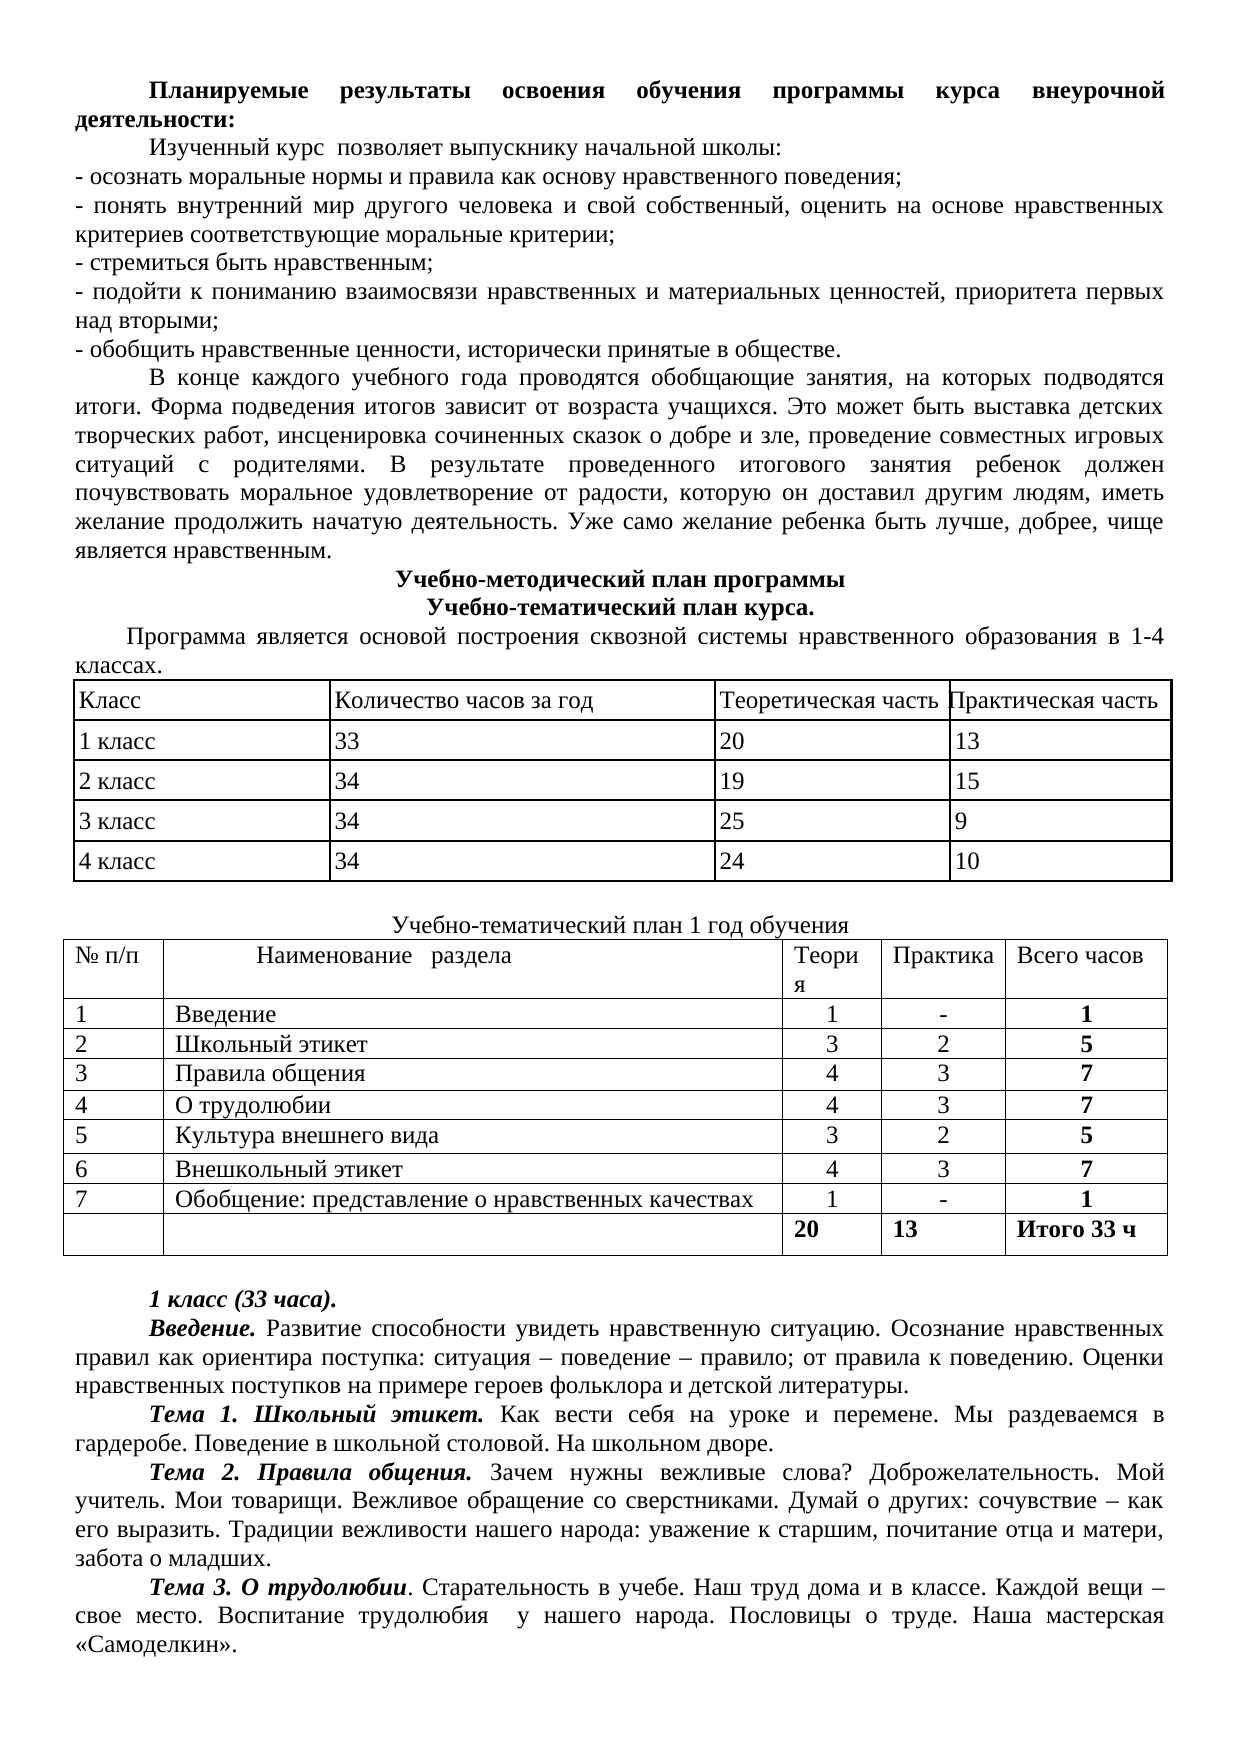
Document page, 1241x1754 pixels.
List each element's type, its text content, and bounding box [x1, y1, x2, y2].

table_cell 1 [783, 1184, 881, 1213]
table_cell 1 класс [75, 721, 329, 759]
table_cell 2 [882, 1029, 1005, 1057]
table_cell 10 [951, 842, 1170, 880]
table_cell 5 [64, 1120, 163, 1153]
table_cell Внешкольный этикет [164, 1154, 782, 1183]
table_cell 6 [64, 1154, 163, 1183]
table_header № п/п [64, 940, 163, 998]
table_cell 1 [64, 999, 163, 1028]
table_cell 34 [331, 801, 714, 839]
table_cell 19 [716, 761, 949, 799]
text - подойти к пониманию взаимосвязи нравственных и материальных ценностей, приоритета первых над вторыми; [75, 276, 1165, 334]
text - понять внутренний мир другого человека и свой собственный, оценить на основе нравственных критериев соответствующие моральные критерии; [75, 190, 1165, 247]
text Изученный курс позволяет выпускнику начальной школы: [75, 132, 1165, 161]
text Учебно-методический план программы [75, 564, 1165, 592]
table_cell 33 [331, 721, 714, 759]
table_cell - [882, 1184, 1005, 1213]
text - осознать моральные нормы и правила как основу нравственного поведения; [75, 161, 1165, 190]
table_cell Школьный этикет [164, 1029, 782, 1057]
table_cell О трудолюбии [164, 1091, 782, 1119]
text - обобщить нравственные ценности, исторически принятые в обществе. [75, 334, 1165, 362]
table_cell 4 [783, 1091, 881, 1119]
text Планируемые результаты освоения обучения программы курса внеурочной деятельности: [75, 75, 1165, 132]
table_cell 3 класс [75, 801, 329, 839]
table_cell 34 [331, 842, 714, 880]
table_cell Введение [164, 999, 782, 1028]
table_cell 13 [951, 721, 1170, 759]
table_cell 2 [64, 1029, 163, 1057]
table_cell 4 [783, 1059, 881, 1089]
table_cell 20 [716, 721, 949, 759]
table_cell 3 [783, 1029, 881, 1057]
text Тема 3. О трудолюбии. Старательность в учебе. Наш труд дома и в классе. Каждой вещи – свое место. Воспитание трудолюбия у нашего народа. Пословицы о труде. Наша мастерская «Самоделкин». [75, 1572, 1165, 1658]
table_cell 20 [783, 1214, 881, 1254]
table_cell 4 [64, 1091, 163, 1119]
text Введение. Развитие способности увидеть нравственную ситуацию. Осознание нравственных правил как ориентира поступка: ситуация – поведение – правило; от правила к поведению. Оценки нравственных поступков на примере героев фольклора и детской литературы. [75, 1313, 1165, 1399]
table_cell 5 [1006, 1120, 1167, 1153]
table_cell 3 [783, 1120, 881, 1153]
table_cell 1 [1006, 999, 1167, 1028]
table_cell 3 [64, 1059, 163, 1089]
text - стремиться быть нравственным; [75, 247, 1165, 276]
table_header Всего часов [1006, 940, 1167, 998]
table_cell Правила общения [164, 1059, 782, 1089]
table_header Практика [882, 940, 1005, 998]
table_header Практическая часть [951, 681, 1170, 719]
table_header Наименование раздела [164, 940, 782, 998]
table_cell Культура внешнего вида [164, 1120, 782, 1153]
table_cell 3 [882, 1091, 1005, 1119]
table_header Класс [75, 681, 329, 719]
table_cell 2 [882, 1120, 1005, 1153]
table_cell 3 [882, 1154, 1005, 1183]
text Тема 2. Правила общения. Зачем нужны вежливые слова? Доброжелательность. Мой учитель. Мои товарищи. Вежливое обращение со сверстниками. Думай о других: сочувствие – как его выразить. Традиции вежливости нашего народа: уважение к старшим, почитание отца и матери, забота о младших. [75, 1457, 1165, 1572]
table_cell [164, 1214, 782, 1254]
text Учебно-тематический план 1 год обучения [75, 911, 1165, 939]
table_cell 5 [1006, 1029, 1167, 1057]
table_cell 4 класс [75, 842, 329, 880]
table_header Количество часов за год [331, 681, 714, 719]
text Учебно-тематический план курса. [75, 592, 1165, 621]
table_cell 7 [1006, 1059, 1167, 1089]
table_cell - [882, 999, 1005, 1028]
table_cell 9 [951, 801, 1170, 839]
text 1 класс (33 часа). [75, 1284, 1165, 1313]
text Программа является основой построения сквозной системы нравственного образования в 1-4 классах. [75, 621, 1165, 679]
table_cell 13 [882, 1214, 1005, 1254]
text В конце каждого учебного года проводятся обобщающие занятия, на которых подводятся итоги. Форма подведения итогов зависит от возраста учащихся. Это может быть выставка детских творческих работ, инсценировка сочиненных сказок о добре и зле, проведение совместных игровых ситуаций с родителями. В результате проведенного итогового занятия ребенок должен почувствовать моральное удовлетворение от радости, которую он доставил другим людям, иметь желание продолжить начатую деятельность. Уже само желание ребенка быть лучше, добрее, чище является нравственным. [75, 362, 1165, 564]
text Тема 1. Школьный этикет. Как вести себя на уроке и перемене. Мы раздеваемся в гардеробе. Поведение в школьной столовой. На школьном дворе. [75, 1399, 1165, 1457]
table_cell 15 [951, 761, 1170, 799]
table_header Теоретическая часть [716, 681, 949, 719]
table_cell 2 класс [75, 761, 329, 799]
table_cell 3 [882, 1059, 1005, 1089]
table_cell 1 [783, 999, 881, 1028]
table_cell 7 [1006, 1154, 1167, 1183]
table_cell Итого 33 ч [1006, 1214, 1167, 1254]
table_cell 7 [64, 1184, 163, 1213]
table_cell Обобщение: представление о нравственных качествах [164, 1184, 782, 1213]
table_cell 4 [783, 1154, 881, 1183]
table_cell 1 [1006, 1184, 1167, 1213]
table_cell 7 [1006, 1091, 1167, 1119]
table_cell 34 [331, 761, 714, 799]
table_header Теория [783, 940, 881, 998]
table_cell 25 [716, 801, 949, 839]
table_cell 24 [716, 842, 949, 880]
table_cell [64, 1214, 163, 1254]
